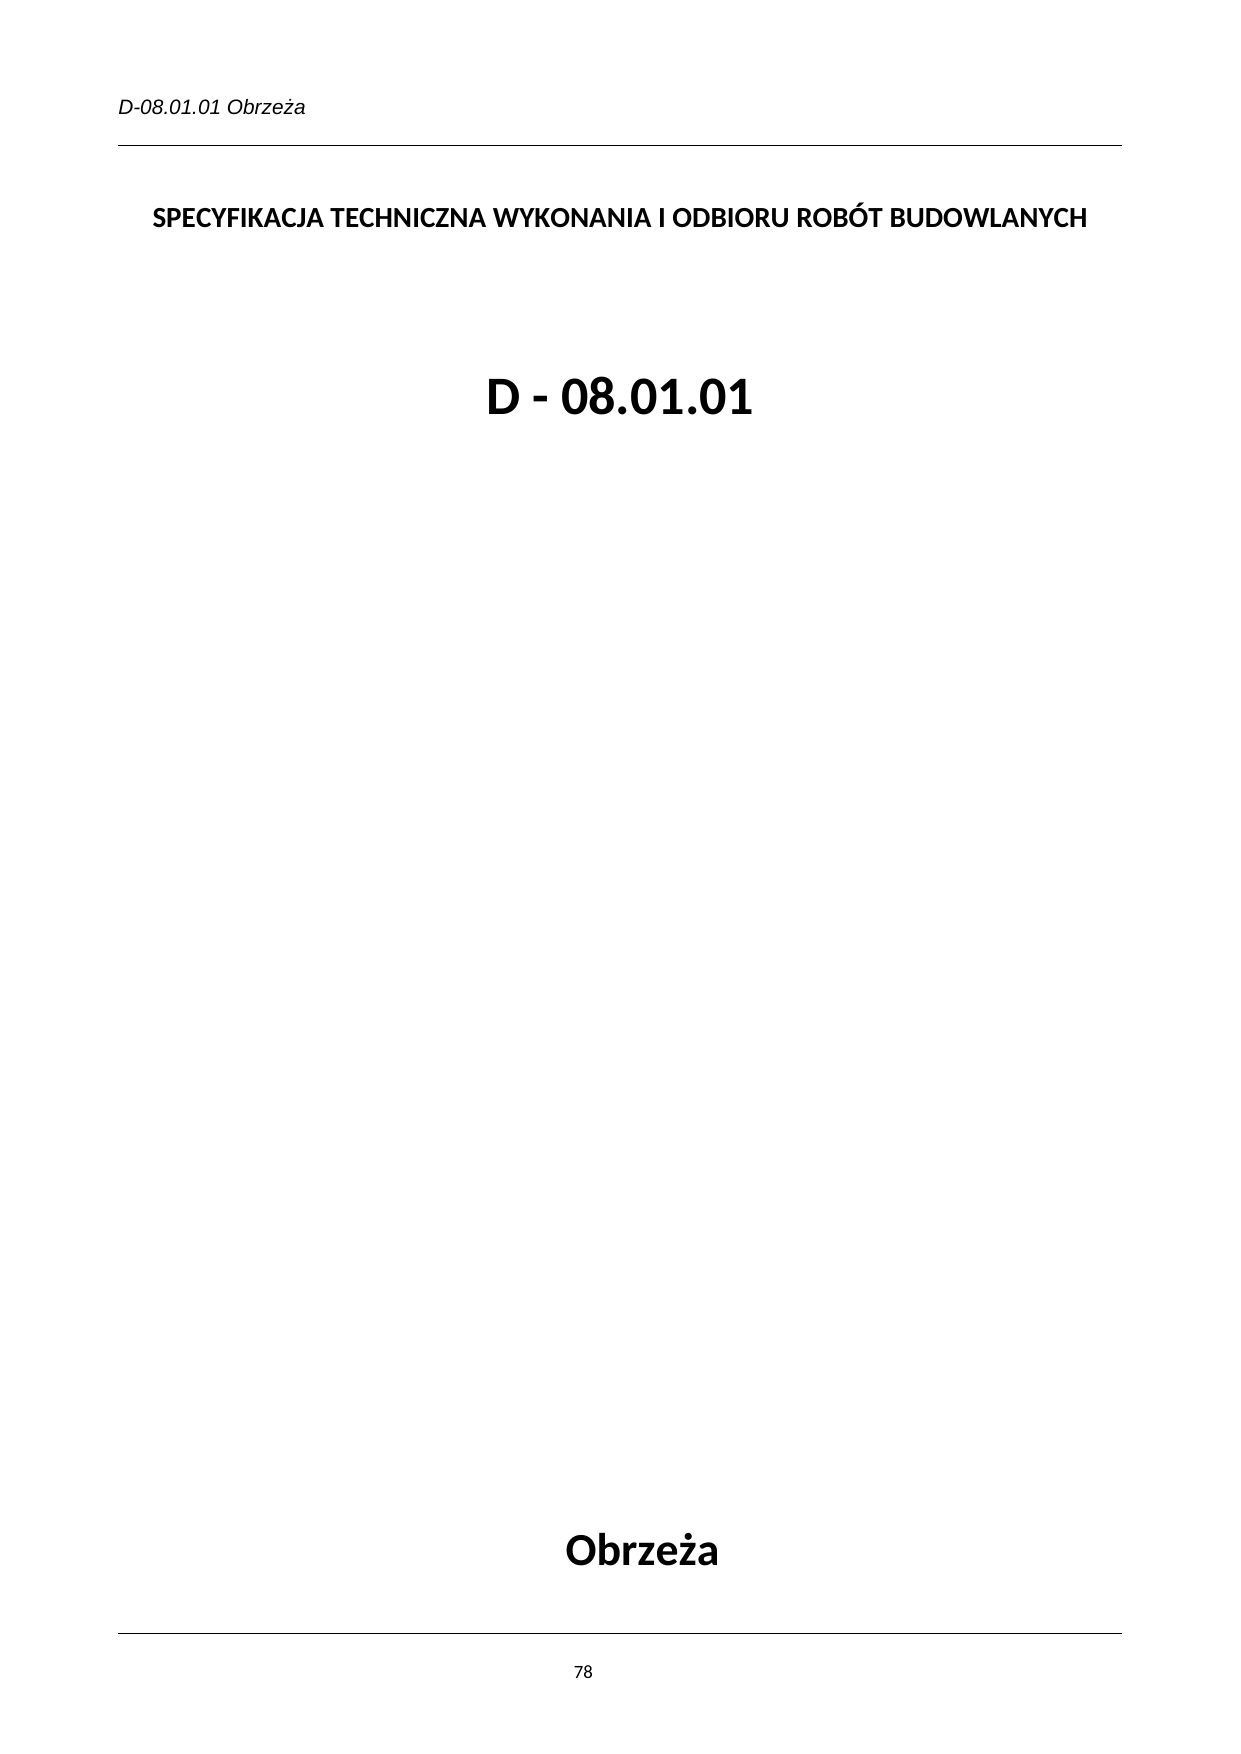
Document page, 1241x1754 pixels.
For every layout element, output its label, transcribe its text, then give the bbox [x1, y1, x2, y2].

subtitle Obrzeża [162, 1521, 1122, 1577]
subtitle D - 08.01.01 [118, 362, 1122, 428]
subtitle SPECYFIKACJA TECHNICZNA WYKONANIA I ODBIORU ROBÓT BUDOWLANYCH [118, 199, 1122, 235]
